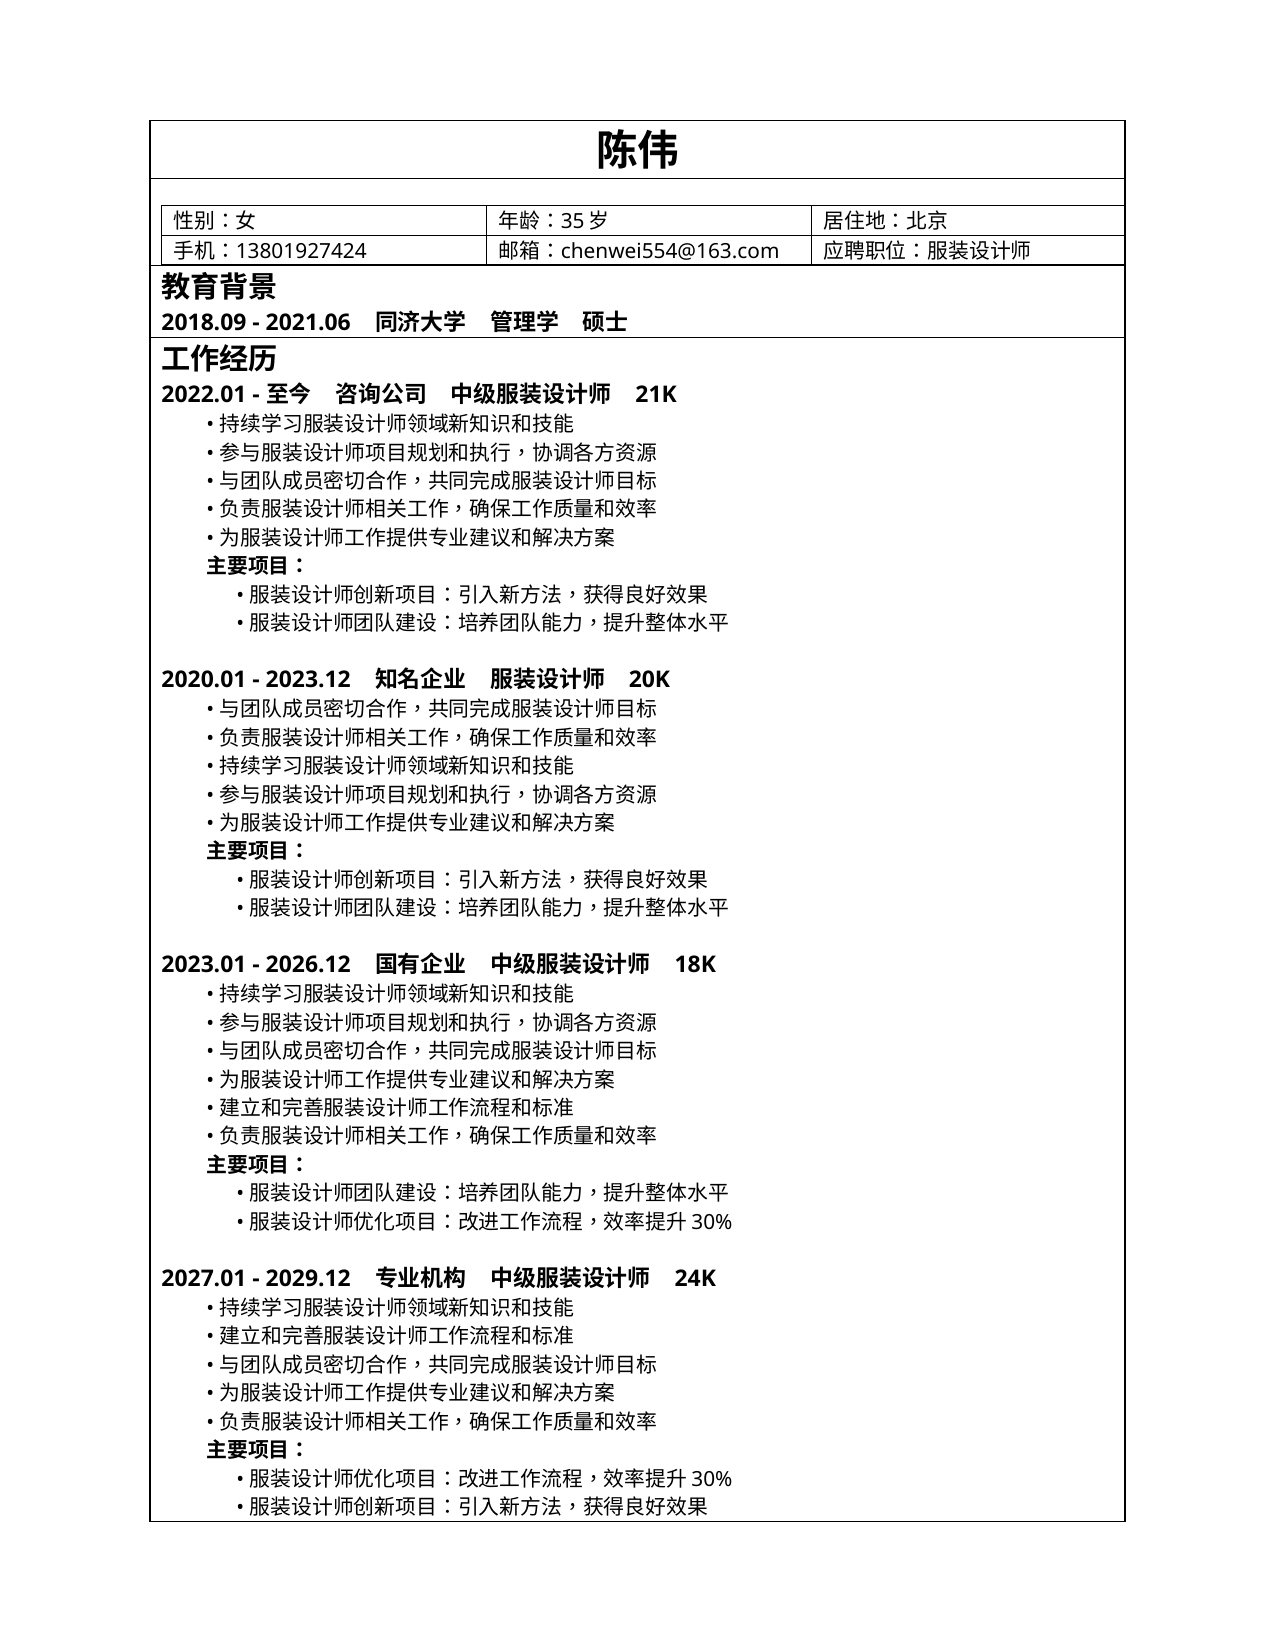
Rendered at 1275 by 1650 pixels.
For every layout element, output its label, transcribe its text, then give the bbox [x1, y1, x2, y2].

table_cell [151, 179, 1124, 265]
table_header 陈伟 [151, 121, 1124, 178]
table_cell 教育背景 2018.09 - 2021.06 同济大学 管理学 硕士 [151, 266, 1124, 337]
table_cell 工作经历 2022.01 - 至今 咨询公司 中级服装设计师 21K • 持续学习服装设计师领域新知识和技能 • 参与服装设计师项目规划和执行，协调各方资源 • 与团队成员密切合作，共同完成服装设计师目标 • 负责服装设计师相关工作，确保工作质量和效率 • 为服装设计师工作提供专业建议和解决方案 主要项目： • 服装设计师创新项目：引入新方法，获得良好效果 • 服装设计师团队建设：培养团队能力，提升整体水平 2020.01 - 2023.12 知名企业 服装设计师 20K • 与团队成员密切合作，共同完成服装设计师目标 • 负责服装设计师相关工作，确保工作质量和效率 • 持续学习服装设计师领域新知识和技能 • 参与服装设计师项目规划和执行，协调各方资源 • 为服装设计师工作提供专业建议和解决方案 主要项目： • 服装设计师创新项目：引入新方法，获得良好效果 • 服装设计师团队建设：培养团队能力，提升整体水平 2023.01 - 2026.12 国有企业 中级服装设计师 18K • 持续学习服装设计师领域新知识和技能 • 参与服装设计师项目规划和执行，协调各方资源 • 与团队成员密切合作，共同完成服装设计师目标 • 为服装设计师工作提供专业建议和解决方案 • 建立和完善服装设计师工作流程和标准 • 负责服装设计师相关工作，确保工作质量和效率 主要项目： • 服装设计师团队建设：培养团队能力，提升整体水平 • 服装设计师优化项目：改进工作流程，效率提升30% 2027.01 - 2029.12 专业机构 中级服装设计师 24K • 持续学习服装设计师领域新知识和技能 • 建立和完善服装设计师工作流程和标准 • 与团队成员密切合作，共同完成服装设计师目标 • 为服装设计师工作提供专业建议和解决方案 • 负责服装设计师相关工作，确保工作质量和效率 主要项目： • 服装设计师优化项目：改进工作流程，效率提升30% • 服装设计师创新项目：引入新方法，获得良好效果 [151, 338, 1124, 1521]
